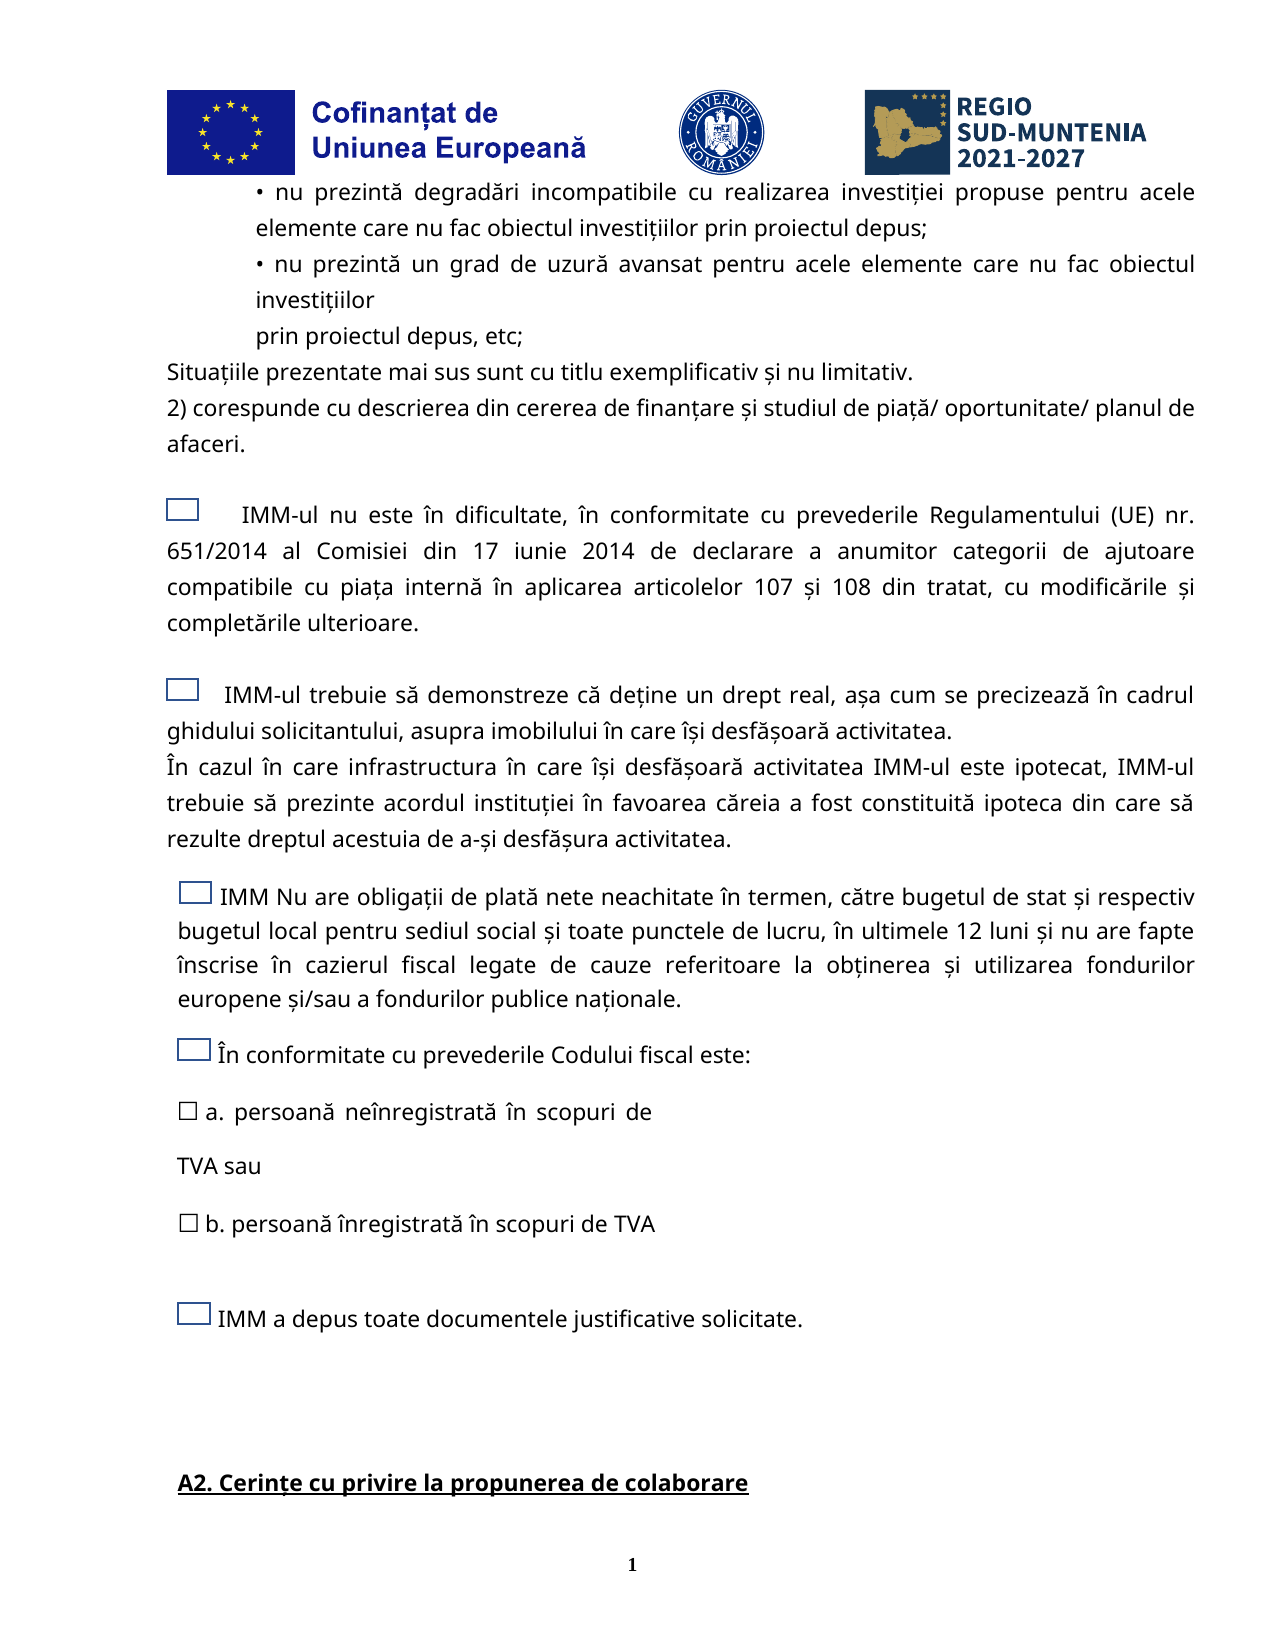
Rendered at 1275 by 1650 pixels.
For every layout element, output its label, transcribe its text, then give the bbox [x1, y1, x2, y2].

text Situațiile prezentate mai sus sunt cu titlu exemplificativ și nu limitativ. [167, 356, 1196, 387]
text prin proiectul depus, etc; [255, 320, 1196, 351]
text IMM-ul trebuie să demonstreze că deține un drept real, așa cum se precizează în cadrul ghidului solicitantului, asupra imobilului în care își desfășoară activitatea. [167, 679, 1196, 746]
text • nu prezintă un grad de uzură avansat pentru acele elemente care nu fac obiectul investițiilor [255, 248, 1196, 315]
list a. persoană neînregistrată în scopuri de TVA sau [177, 1094, 653, 1181]
text În conformitate cu prevederile Codului fiscal este: [218, 1039, 1269, 1071]
text IMM a depus toate documentele justificative solicitate. [218, 1303, 1269, 1334]
text 2) corespunde cu descrierea din cererea de finanțare și studiul de piață/ oportunitate/ planul de afaceri. [167, 392, 1196, 459]
text IMM Nu are obligații de plată nete neachitate în termen, către bugetul de stat și respectiv bugetul local pentru sediul social și toate punctele de lucru, în ultimele 12 luni și nu are fapte înscrise în cazierul fiscal legate de cauze referitoare la obținerea și utilizarea fondurilor europene și/sau a fondurilor publice naționale. [177, 881, 1196, 1014]
list b. persoană înregistrată în scopuri de TVA [177, 1206, 1269, 1240]
text IMM-ul nu este în dificultate, în conformitate cu prevederile Regulamentului (UE) nr. 651/2014 al Comisiei din 17 iunie 2014 de declarare a anumitor categorii de ajutoare compatibile cu piața internă în aplicarea articolelor 107 și 108 din tratat, cu modificările și completările ulterioare. [167, 499, 1196, 638]
text • nu prezintă degradări incompatibile cu realizarea investiției propuse pentru acele elemente care nu fac obiectul investițiilor prin proiectul depus; [255, 176, 1196, 243]
text În cazul în care infrastructura în care își desfășoară activitatea IMM-ul este ipotecat, IMM-ul trebuie să prezinte acordul instituției în favoarea căreia a fost constituită ipoteca din care să rezulte dreptul acestuia de a-și desfășura activitatea. [167, 751, 1196, 854]
text A2. Cerințe cu privire la propunerea de colaborare [177, 1467, 1269, 1498]
